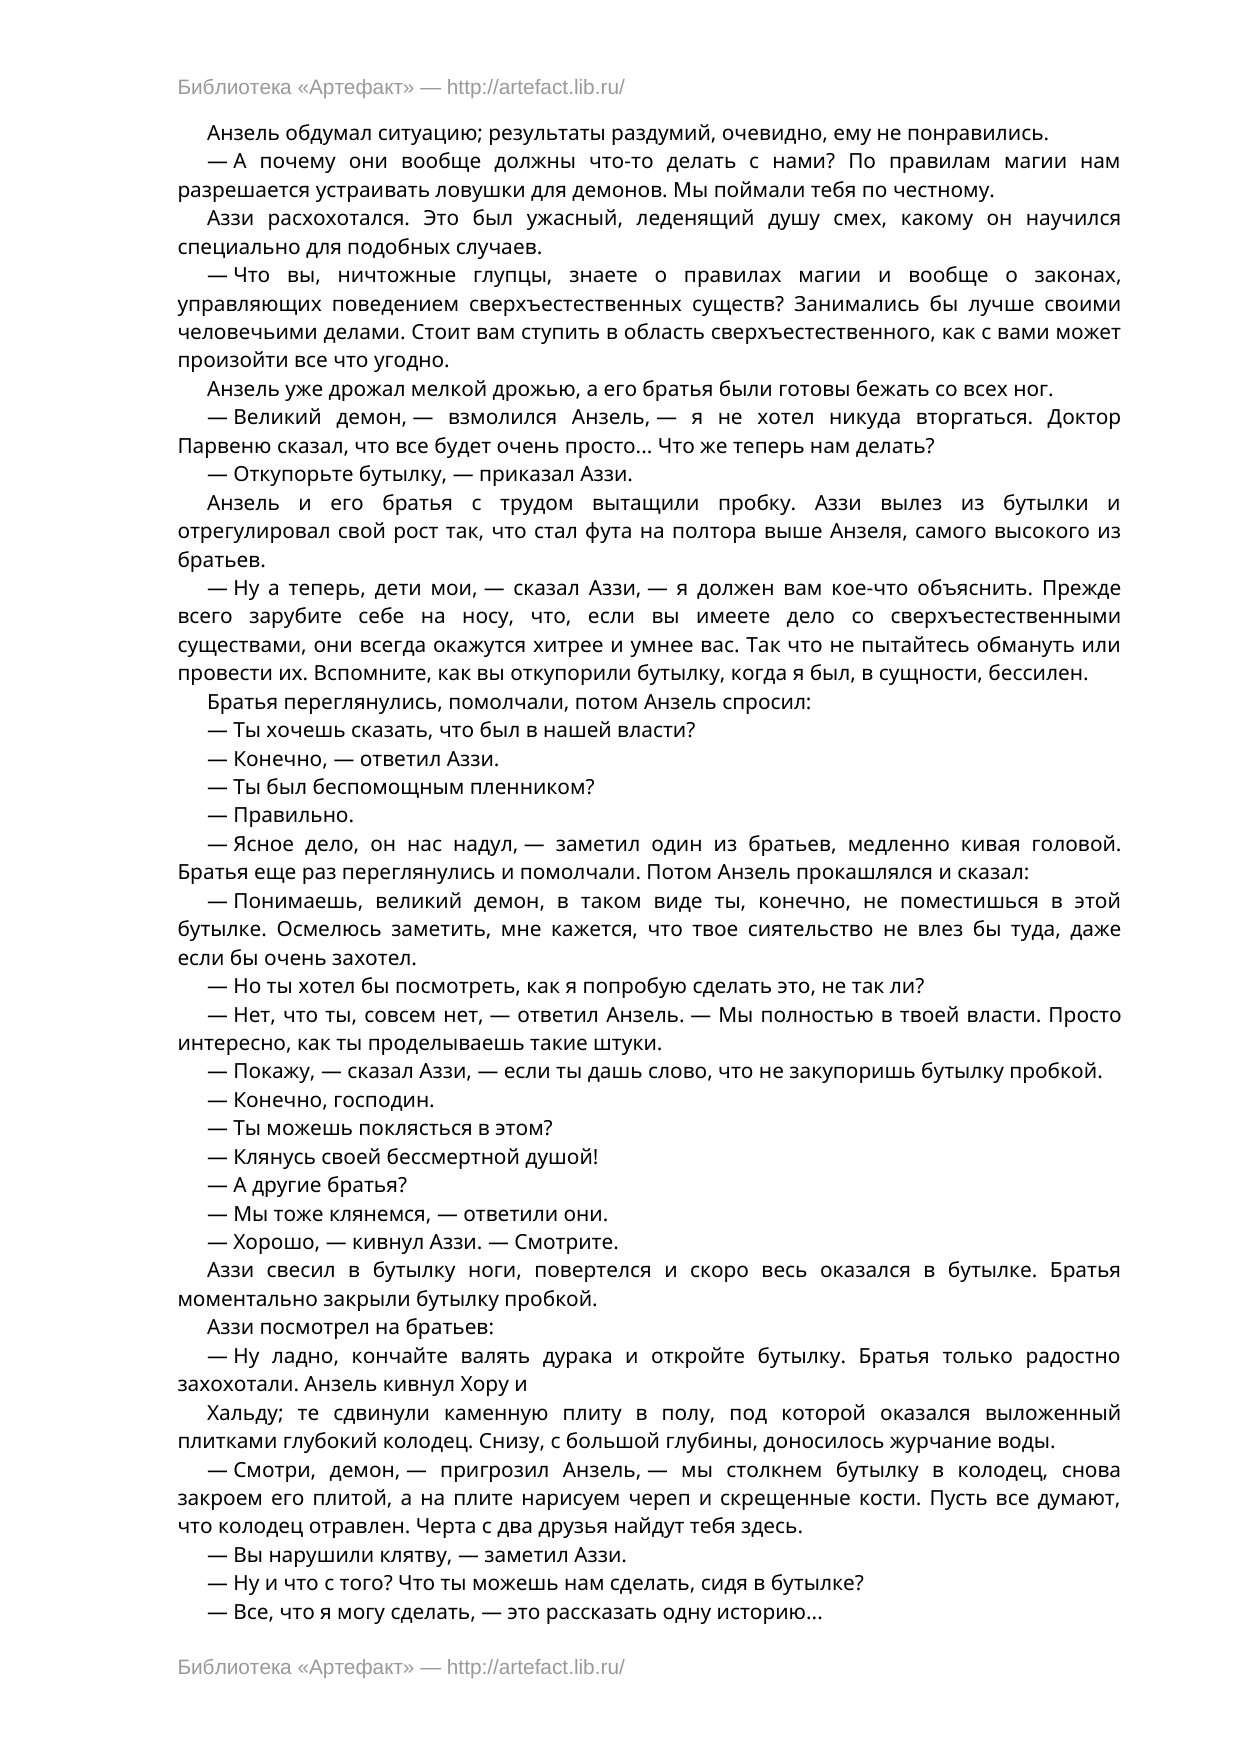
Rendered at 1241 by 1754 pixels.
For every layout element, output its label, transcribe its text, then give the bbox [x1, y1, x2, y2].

text — Все, что я могу сделать, — это рассказать одну историю... [177, 1597, 1122, 1625]
text — Клянусь своей бессмертной душой! [177, 1142, 1122, 1170]
text Аззи свесил в бутылку ноги, повертелся и скоро весь оказался в бутылке. Братья моментально закрыли бутылку пробкой. [177, 1256, 1122, 1312]
text Братья переглянулись, помолчали, потом Анзель спросил: [177, 687, 1122, 715]
text Анзель обдумал ситуацию; результаты раздумий, очевидно, ему не понравились. [177, 118, 1122, 147]
text — Ну ладно, кончайте валять дурака и откройте бутылку. Братья только радостно захохотали. Анзель кивнул Хору и [177, 1341, 1122, 1398]
text Хальду; те сдвинули каменную плиту в полу, под которой оказался выложенный плитками глубокий колодец. Снизу, с большой глубины, доносилось журчание воды. [177, 1398, 1122, 1455]
text — Великий демон, — взмолился Анзель, — я не хотел никуда вторгаться. Доктор Парвеню сказал, что все будет очень просто... Что же теперь нам делать? [177, 402, 1122, 459]
text — А почему они вообще должны что-то делать с нами? По правилам магии нам разрешается устраивать ловушки для демонов. Мы поймали тебя по честному. [177, 147, 1122, 203]
text — Что вы, ничтожные глупцы, знаете о правилах магии и вообще о законах, управляющих поведением сверхъестественных существ? Занимались бы лучше своими человечьими делами. Стоит вам ступить в область сверхъестественного, как с вами может произойти все что угодно. [177, 260, 1122, 374]
text — Нет, что ты, совсем нет, — ответил Анзель. — Мы полностью в твоей власти. Просто интересно, как ты проделываешь такие штуки. [177, 1000, 1122, 1057]
text — Понимаешь, великий демон, в таком виде ты, конечно, не поместишься в этой бутылке. Осмелюсь заметить, мне кажется, что твое сиятельство не влез бы туда, даже если бы очень захотел. [177, 886, 1122, 971]
text — Мы тоже клянемся, — ответили они. [177, 1199, 1122, 1227]
text — Ну и что с того? Что ты можешь нам сделать, сидя в бутылке? [177, 1568, 1122, 1597]
text — Хорошо, — кивнул Аззи. — Смотрите. [177, 1227, 1122, 1256]
text — Ну а теперь, дети мои, — сказал Аззи, — я должен вам кое-что объяснить. Прежде всего зарубите себе на носу, что, если вы имеете дело со сверхъестественными существами, они всегда окажутся хитрее и умнее вас. Так что не пытайтесь обмануть или провести их. Вспомните, как вы откупорили бутылку, когда я был, в сущности, бессилен. [177, 573, 1122, 687]
text — А другие братья? [177, 1170, 1122, 1199]
text — Вы нарушили клятву, — заметил Аззи. [177, 1540, 1122, 1568]
text — Ты можешь поклясться в этом? [177, 1113, 1122, 1142]
text — Откупорьте бутылку, — приказал Аззи. [177, 459, 1122, 488]
text — Смотри, демон, — пригрозил Анзель, — мы столкнем бутылку в колодец, снова закроем его плитой, а на плите нарисуем череп и скрещенные кости. Пусть все думают, что колодец отравлен. Черта с два друзья найдут тебя здесь. [177, 1455, 1122, 1540]
text — Покажу, — сказал Аззи, — если ты дашь слово, что не закупоришь бутылку пробкой. [177, 1057, 1122, 1085]
text — Ты хочешь сказать, что был в нашей власти? [177, 715, 1122, 744]
text Анзель и его братья с трудом вытащили пробку. Аззи вылез из бутылки и отрегулировал свой рост так, что стал фута на полтора выше Анзеля, самого высокого из братьев. [177, 488, 1122, 573]
text — Правильно. [177, 801, 1122, 829]
text — Конечно, — ответил Аззи. [177, 744, 1122, 772]
text — Но ты хотел бы посмотреть, как я попробую сделать это, не так ли? [177, 971, 1122, 1000]
text — Ясное дело, он нас надул, — заметил один из братьев, медленно кивая головой. Братья еще раз переглянулись и помолчали. Потом Анзель прокашлялся и сказал: [177, 829, 1122, 886]
text Анзель уже дрожал мелкой дрожью, а его братья были готовы бежать со всех ног. [177, 374, 1122, 402]
text — Конечно, господин. [177, 1085, 1122, 1113]
text Аззи посмотрел на братьев: [177, 1312, 1122, 1341]
text Аззи расхохотался. Это был ужасный, леденящий душу смех, какому он научился специально для подобных случаев. [177, 203, 1122, 260]
text — Ты был беспомощным пленником? [177, 772, 1122, 801]
